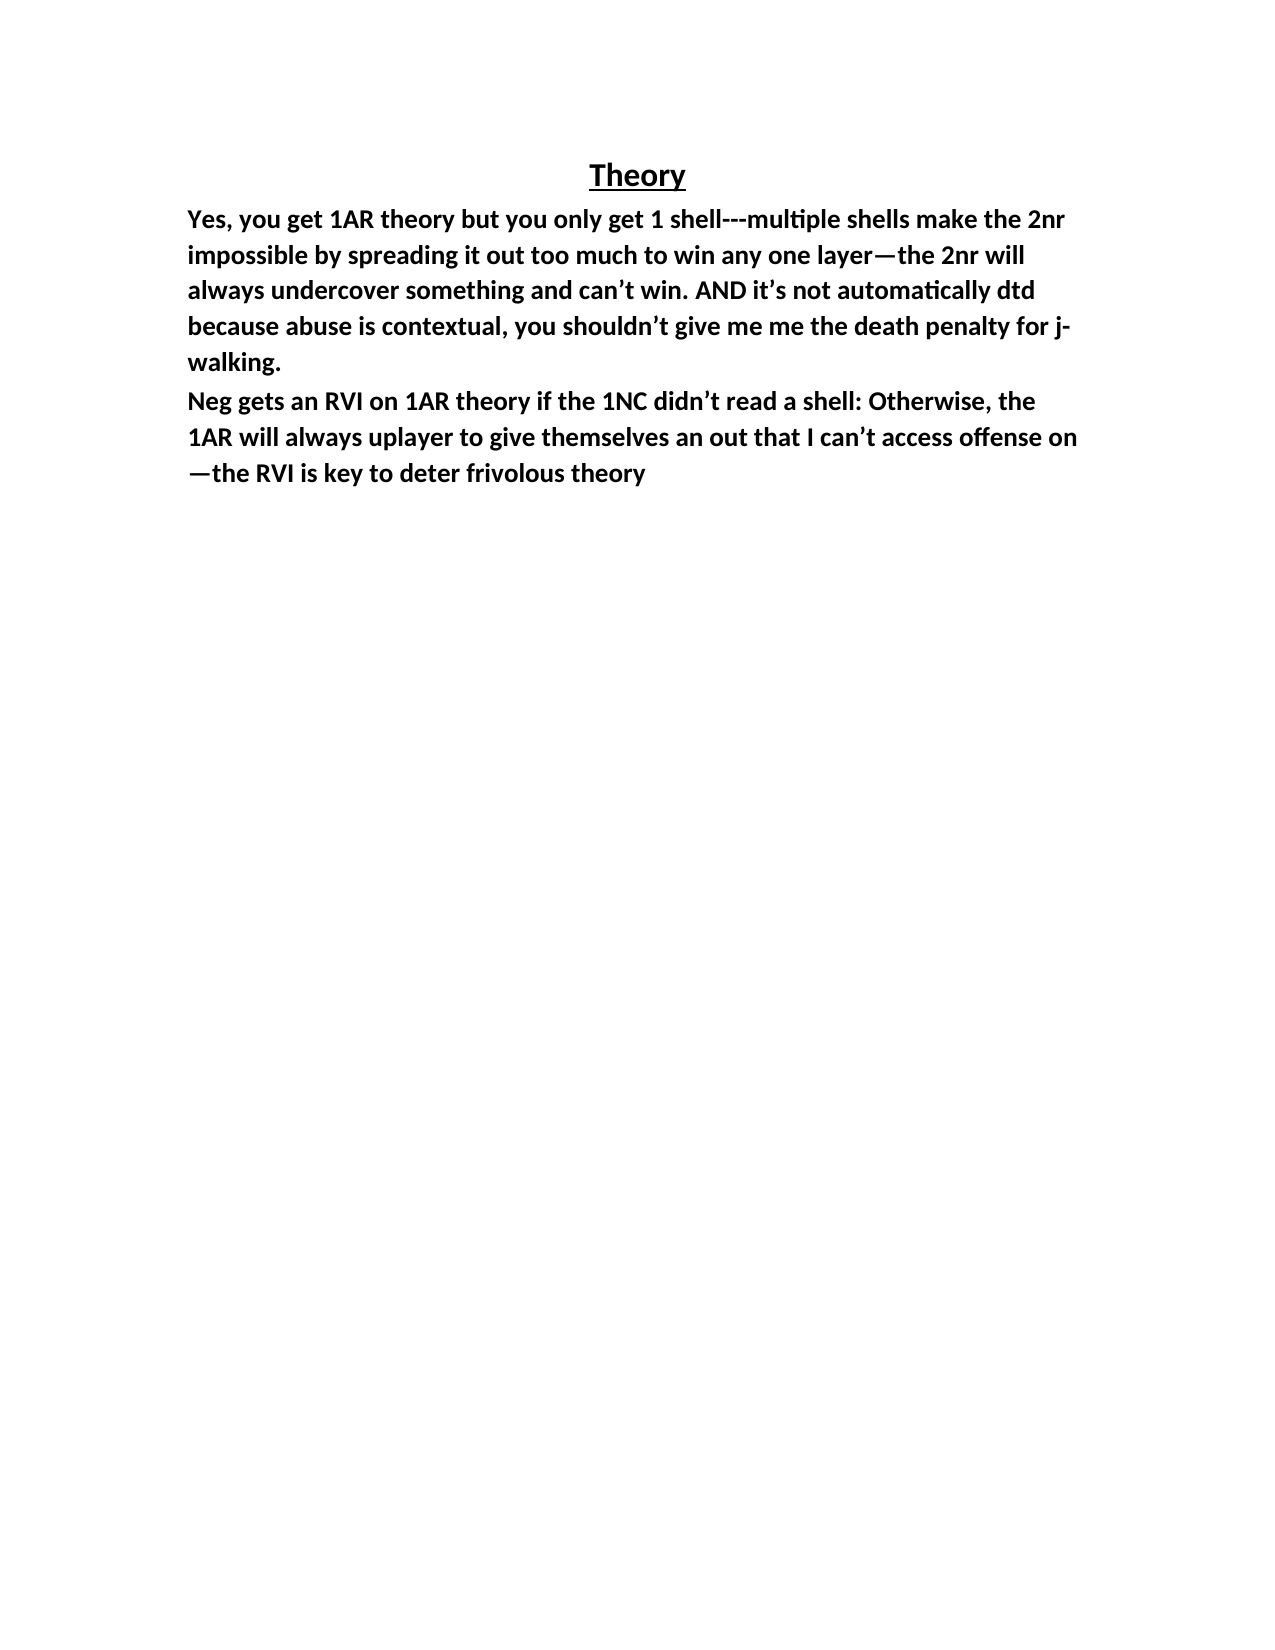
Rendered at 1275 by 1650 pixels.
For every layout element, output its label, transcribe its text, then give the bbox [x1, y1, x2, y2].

subtitle Neg gets an RVI on 1AR theory if the 1NC didn’t read a shell: Otherwise, the 1AR will always uplayer to give themselves an out that I can’t access offense on—the RVI is key to deter frivolous theory [187, 384, 1087, 489]
subtitle Theory [187, 154, 1087, 195]
subtitle Yes, you get 1AR theory but you only get 1 shell---multiple shells make the 2nr impossible by spreading it out too much to win any one layer—the 2nr will always undercover something and can’t win. AND it’s not automatically dtd because abuse is contextual, you shouldn’t give me me the death penalty for j-walking. [187, 202, 1087, 378]
